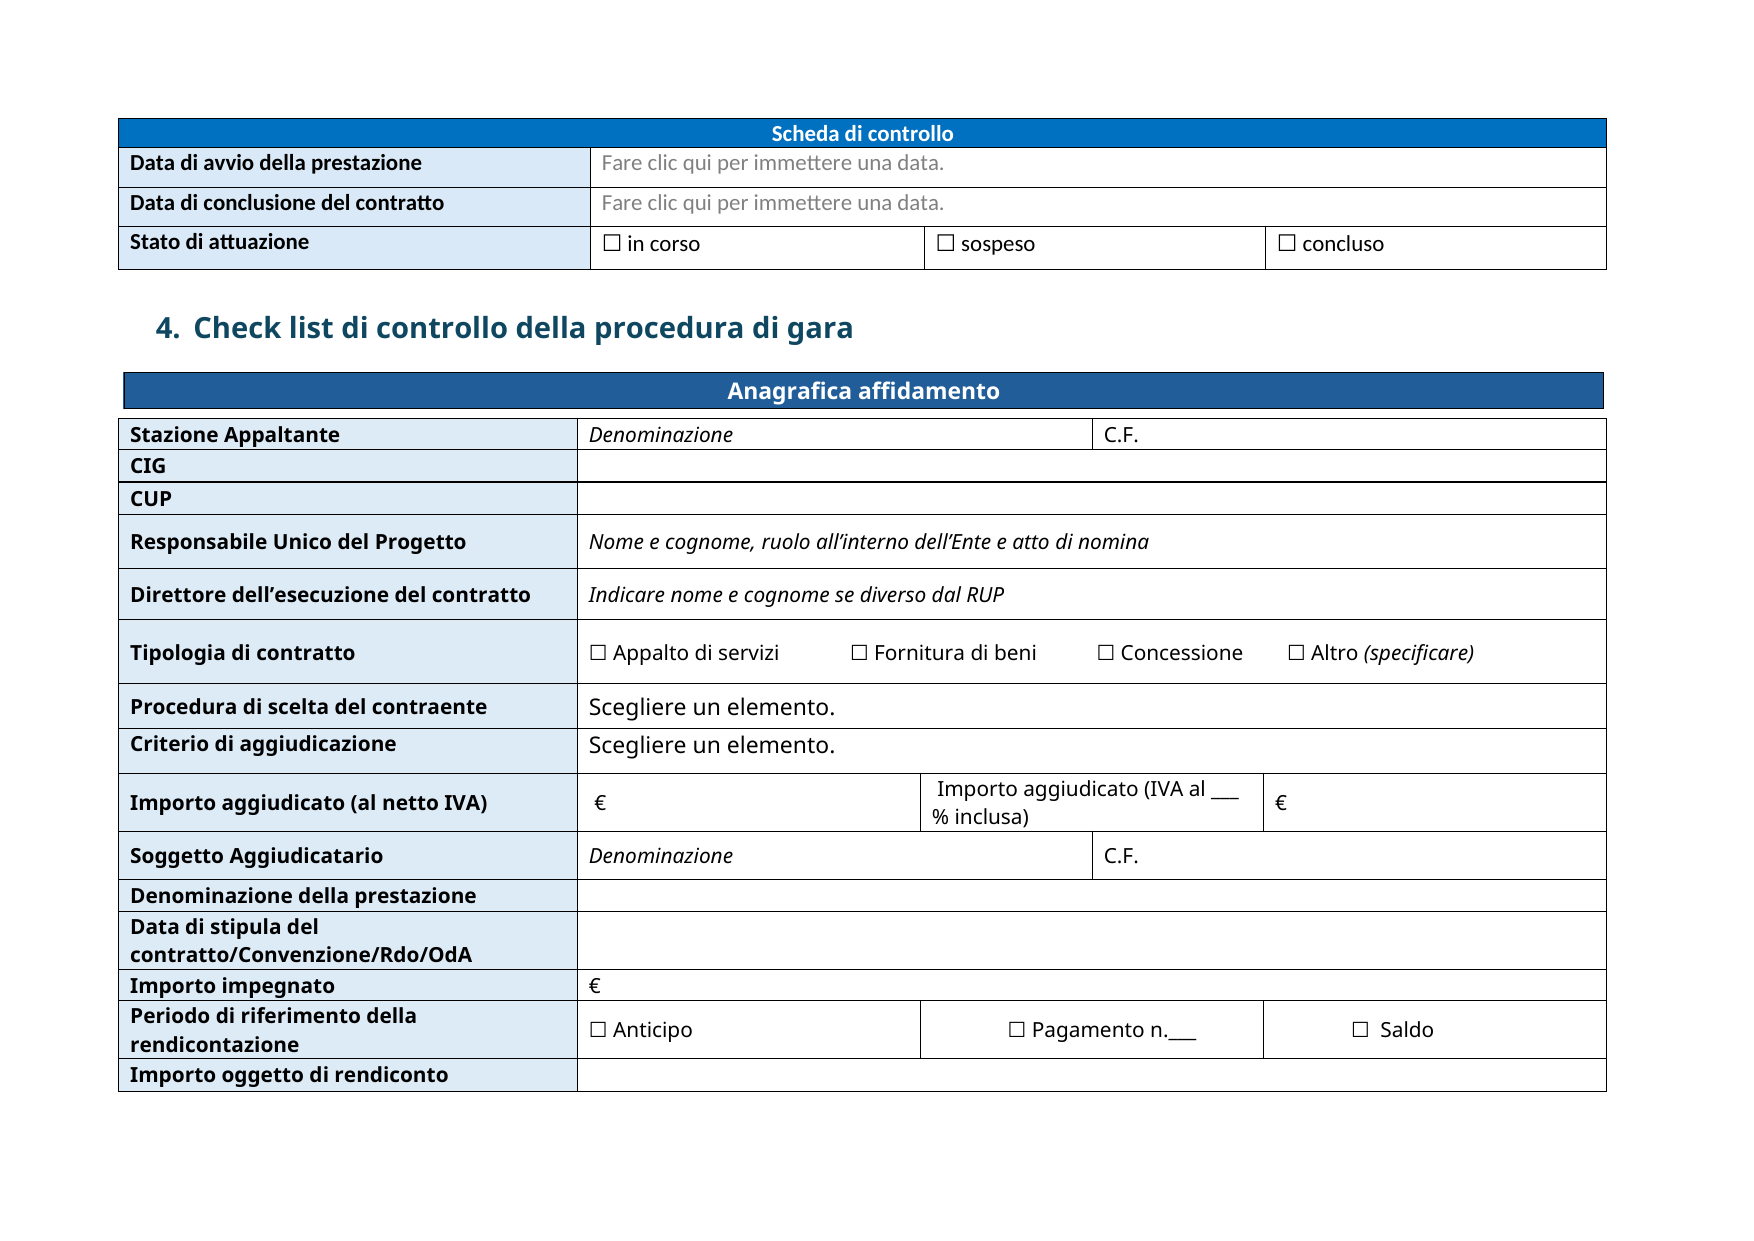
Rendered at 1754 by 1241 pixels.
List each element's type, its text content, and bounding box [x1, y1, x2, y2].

table_cell Responsabile Unico del Progetto [119, 515, 577, 568]
table_cell Indicare nome e cognome se diverso dal RUP [578, 569, 1606, 619]
table_cell Denominazione della prestazione [119, 880, 577, 911]
table_cell Denominazione [578, 832, 1092, 879]
table_cell Procedura di scelta del contraente [119, 684, 577, 728]
table_cell Soggetto Aggiudicatario [119, 832, 577, 879]
table_cell C.F. [1093, 832, 1606, 879]
table_cell [578, 912, 1606, 969]
table_cell Periodo di riferimento della rendicontazione [119, 1001, 577, 1058]
table_cell Tipologia di contratto [119, 620, 577, 683]
table_cell Stato di attuazione [119, 227, 590, 269]
table_header Scheda di controllo [119, 119, 1606, 147]
table_cell Importo impegnato [119, 970, 577, 1000]
table_cell € [578, 774, 920, 831]
table_cell Importo oggetto di rendiconto [119, 1059, 577, 1091]
table_cell concluso [1266, 227, 1606, 269]
subtitle Check list di controllo della procedura di gara [156, 307, 1606, 347]
table_cell Saldo [1264, 1001, 1606, 1058]
table_header C.F. [1093, 419, 1606, 449]
table_cell Nome e cognome, ruolo all’interno dell’Ente e atto di nomina [578, 515, 1606, 568]
subtitle Anagrafica affidamento [125, 373, 1603, 408]
table_cell CIG [119, 450, 577, 481]
table_cell Anticipo [578, 1001, 920, 1058]
table_cell Appalto di servizi Fornitura di beni Concessione Altro (specificare) [578, 620, 1606, 683]
table_cell Importo aggiudicato (al netto IVA) [119, 774, 577, 831]
table_cell Data di conclusione del contratto [119, 188, 590, 226]
table_cell € [1264, 774, 1606, 831]
table_header Denominazione [578, 419, 1092, 449]
table_cell € [578, 970, 1606, 1000]
table_header Stazione Appaltante [119, 419, 577, 449]
table_cell [578, 483, 1606, 514]
table_cell sospeso [925, 227, 1265, 269]
table_cell Data di avvio della prestazione [119, 148, 590, 187]
table_cell [578, 880, 1606, 911]
table_cell CUP [119, 483, 577, 514]
table_cell [578, 450, 1606, 481]
table_cell [578, 729, 1606, 773]
table_cell Criterio di aggiudicazione [119, 729, 577, 773]
table_cell Data di stipula del contratto/Convenzione/Rdo/OdA [119, 912, 577, 969]
table_cell [578, 1059, 1606, 1091]
table_cell Importo aggiudicato (IVA al ___% inclusa) [921, 774, 1263, 831]
table_cell Direttore dell’esecuzione del contratto [119, 569, 577, 619]
table_cell Pagamento n.___ [921, 1001, 1263, 1058]
table_cell in corso [591, 227, 924, 269]
